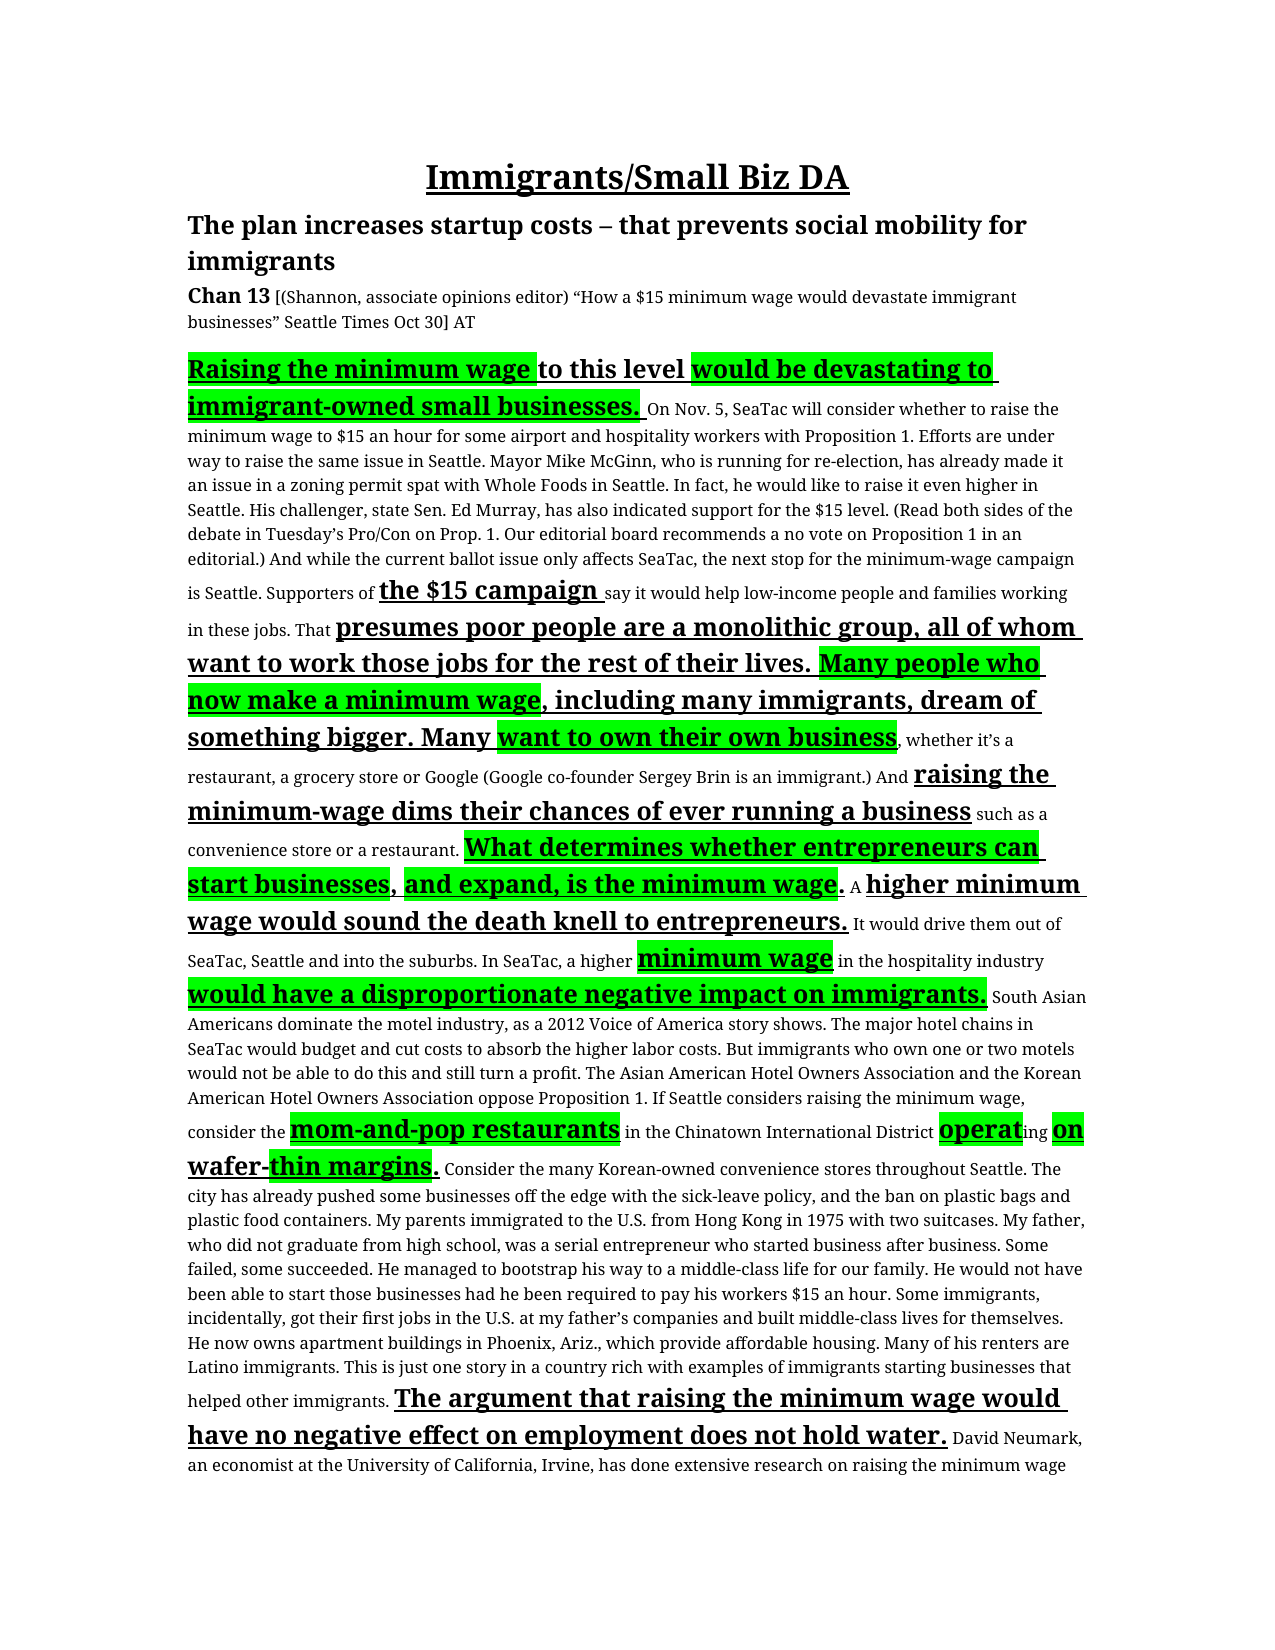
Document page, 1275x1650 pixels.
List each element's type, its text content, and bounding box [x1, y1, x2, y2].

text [187, 352, 1087, 1476]
subtitle The plan increases startup costs – that prevents social mobility for immigrants [187, 207, 1087, 278]
text Chan 13 [(Shannon, associate opinions editor) “How a $15 minimum wage would devastate immigrant businesses” Seattle Times Oct 30] AT [187, 281, 1087, 334]
subtitle Immigrants/Small Biz DA [187, 154, 1087, 199]
